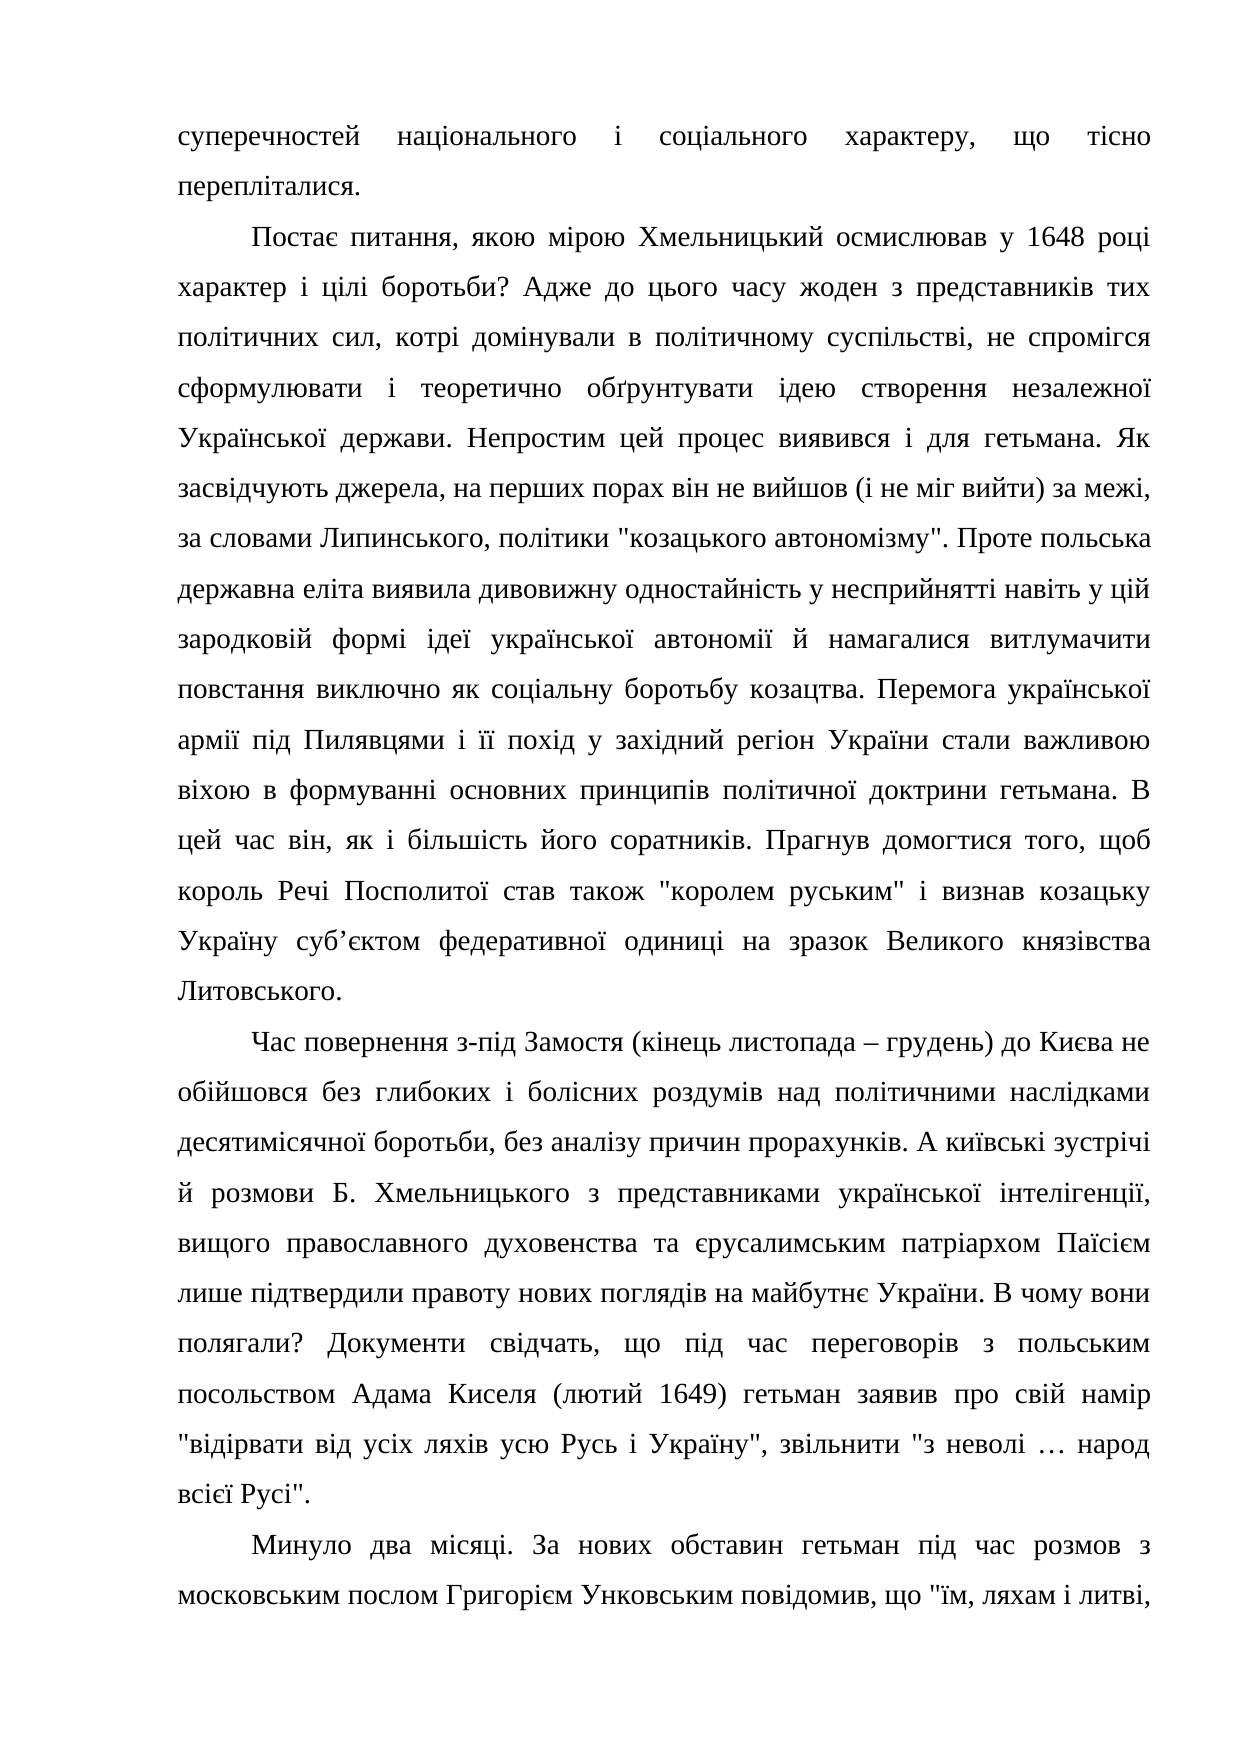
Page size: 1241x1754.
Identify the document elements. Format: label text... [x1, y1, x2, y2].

text Час повернення з-під Замостя (кінець листопада – грудень) до Києва не обійшовся без глибоких і болісних роздумів над політичними наслідками десятимісячної боротьби, без аналізу причин прорахунків. А київські зустрічі й розмови Б. Хмельницького з представниками української інтелігенції, вищого православного духовенства та єрусалимським патріархом Паїсієм лише підтвердили правоту нових поглядів на майбутнє України. В чому вони полягали? Документи свідчать, що під час переговорів з польським посольством Адама Киселя (лютий 1649) гетьман заявив про свій намір "відірвати від усіх ляхів усю Русь і Україну", звільнити "з неволі … народ всієї Русі". [177, 1024, 1152, 1510]
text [177, 1527, 1152, 1611]
text Постає питання, якою мірою Хмельницький осмислював у 1648 році характер і цілі боротьби? Адже до цього часу жоден з представників тих політичних сил, котрі домінували в політичному суспільстві, не спромігся сформулювати і теоретично обґрунтувати ідею створення незалежної Української держави. Непростим цей процес виявився і для гетьмана. Як засвідчують джерела, на перших порах він не вийшов (і не міг вийти) за межі, за словами Липинського, політики "козацького автономізму". Проте польська державна еліта виявила дивовижну одностайність у несприйнятті навіть у цій зародковій формі ідеї української автономії й намагалися витлумачити повстання виключно як соціальну боротьбу козацтва. Перемога української армії під Пилявцями і її похід у західний регіон України стали важливою віхою в формуванні основних принципів політичної доктрини гетьмана. В цей час він, як і більшість його соратників. Прагнув домогтися того, щоб король Речі Посполитої став також "королем руським" і визнав козацьку Україну суб’єктом федеративної одиниці на зразок Великого князівства Литовського. [177, 219, 1152, 1007]
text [177, 118, 1152, 202]
